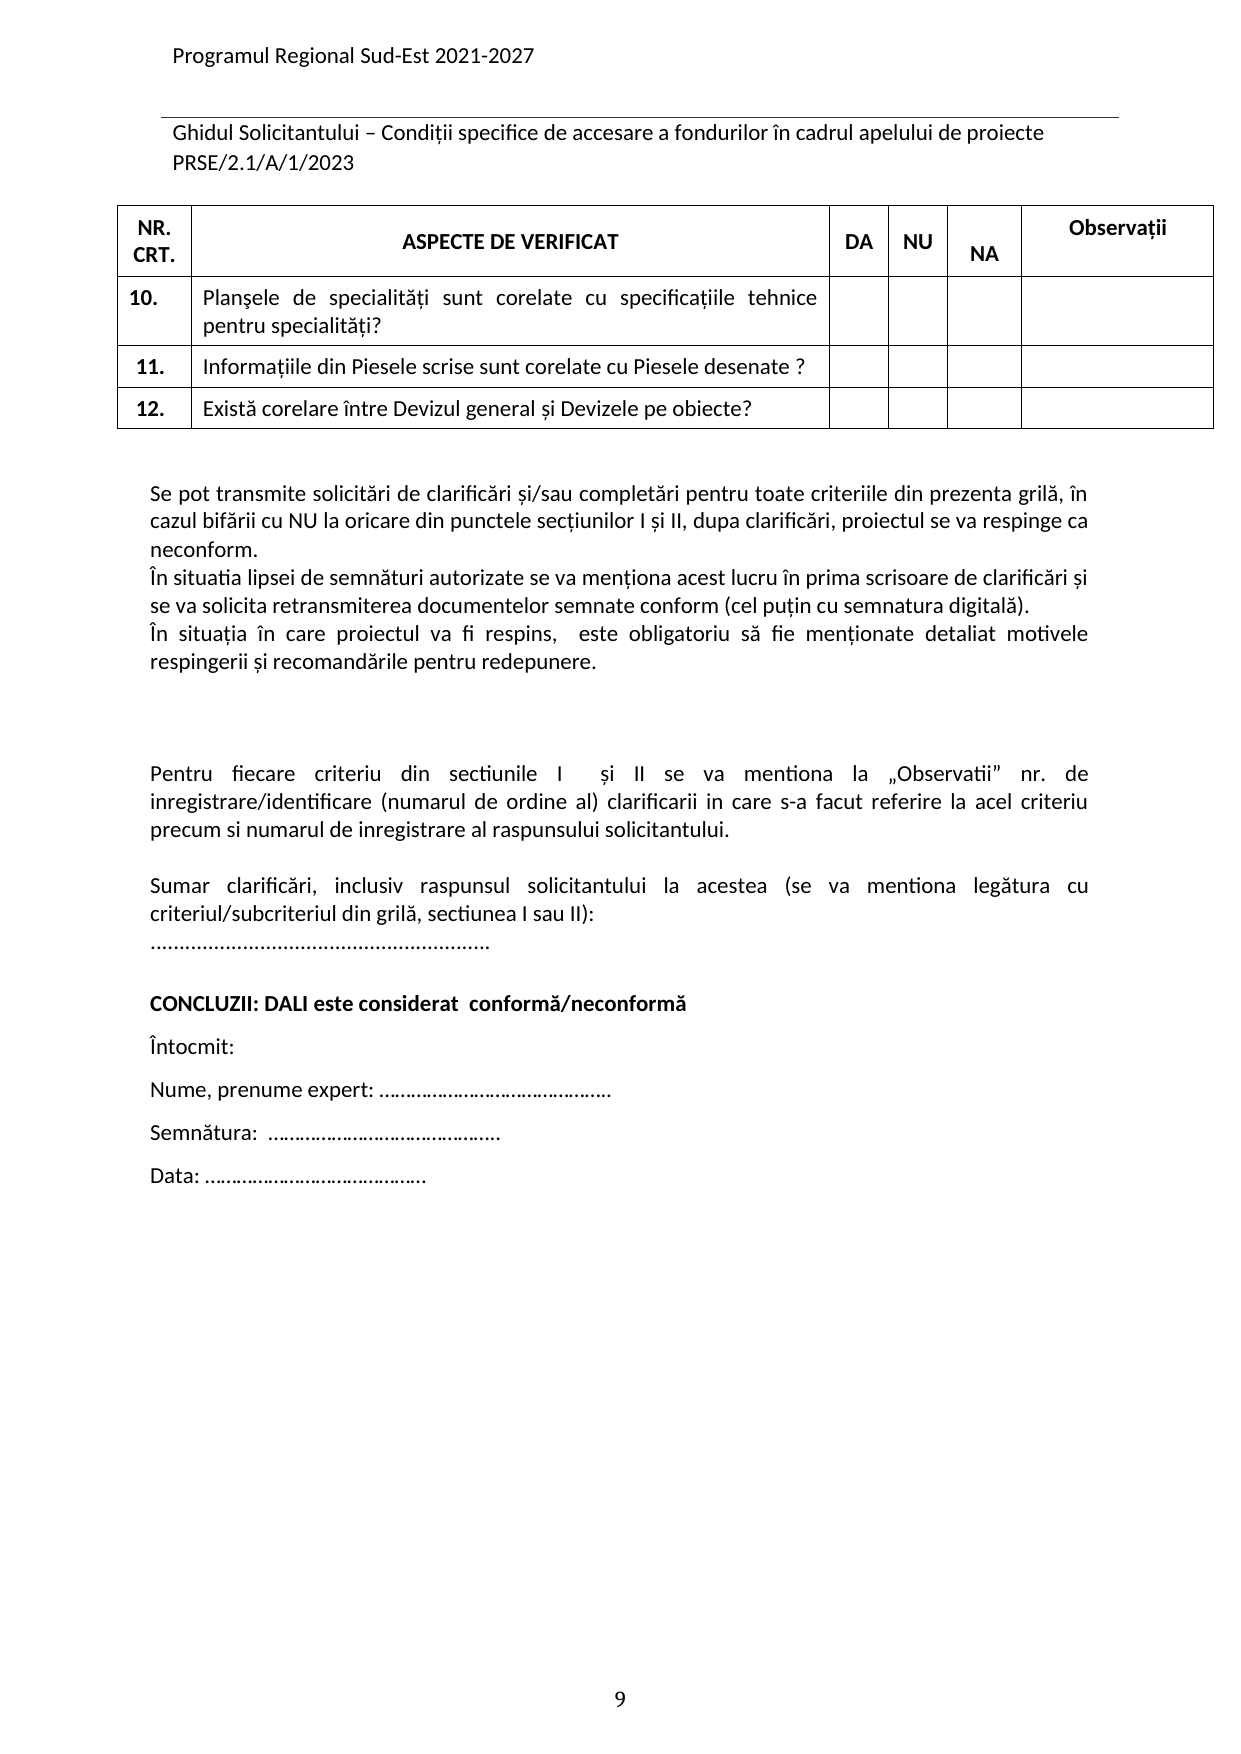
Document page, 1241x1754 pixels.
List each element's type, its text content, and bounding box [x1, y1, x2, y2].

table_cell Planşele de specialități sunt corelate cu specificațiile tehnice pentru specialități? [192, 277, 829, 345]
text Sumar clarificări, inclusiv raspunsul solicitantului la acestea (se va mentiona legătura cu criteriul/subcriteriul din grilă, sectiunea I sau II): [150, 871, 1090, 927]
table_cell [830, 346, 888, 387]
table_cell [830, 277, 888, 345]
table_cell [889, 346, 947, 387]
text ........................................................... [150, 927, 1090, 955]
table_cell [1022, 346, 1213, 387]
table_cell [889, 388, 947, 428]
table_cell [1022, 388, 1213, 428]
table_cell [118, 277, 191, 345]
table_cell Există corelare între Devizul general şi Devizele pe obiecte? [192, 388, 829, 428]
table_cell [948, 346, 1021, 387]
table_cell Informaţiile din Piesele scrise sunt corelate cu Piesele desenate ? [192, 346, 829, 387]
text Pentru fiecare criteriu din sectiunile I și II se va mentiona la „Observatii” nr. de inregistrare/identificare (numarul de ordine al) clarificarii in care s-a facut referire la acel criteriu precum si numarul de inregistrare al raspunsului solicitantului. [150, 759, 1090, 843]
table_cell [889, 277, 947, 345]
table_header ASPECTE DE VERIFICAT [192, 206, 829, 276]
text În situatia lipsei de semnături autorizate se va menționa acest lucru în prima scrisoare de clarificări și se va solicita retransmiterea documentelor semnate conform (cel puțin cu semnatura digitală). [150, 563, 1090, 619]
text Întocmit: [150, 1032, 1090, 1060]
table_cell [948, 277, 1021, 345]
table_cell [948, 388, 1021, 428]
table_header DA [830, 206, 888, 276]
table_header Observații [1022, 206, 1213, 276]
table_cell [118, 346, 191, 387]
text Data: …………………………………… [150, 1161, 1090, 1189]
table_header NA [948, 206, 1021, 276]
table_header NR. CRT. [118, 206, 191, 276]
table_header NU [889, 206, 947, 276]
text Nume, prenume expert: …………………………………….. [150, 1075, 1090, 1103]
text Semnătura: …………………………………….. [150, 1118, 1090, 1146]
table_cell [830, 388, 888, 428]
text Se pot transmite solicitări de clarificări și/sau completări pentru toate criteriile din prezenta grilă, în cazul bifării cu NU la oricare din punctele secțiunilor I și II, dupa clarificări, proiectul se va respinge ca neconform. [150, 479, 1090, 563]
table_cell [118, 388, 191, 428]
text CONCLUZII: DALI este considerat conformă/neconformă [150, 989, 1090, 1017]
table_cell [1022, 277, 1213, 345]
text În situația în care proiectul va fi respins, este obligatoriu să fie menționate detaliat motivele respingerii și recomandările pentru redepunere. [150, 619, 1090, 675]
